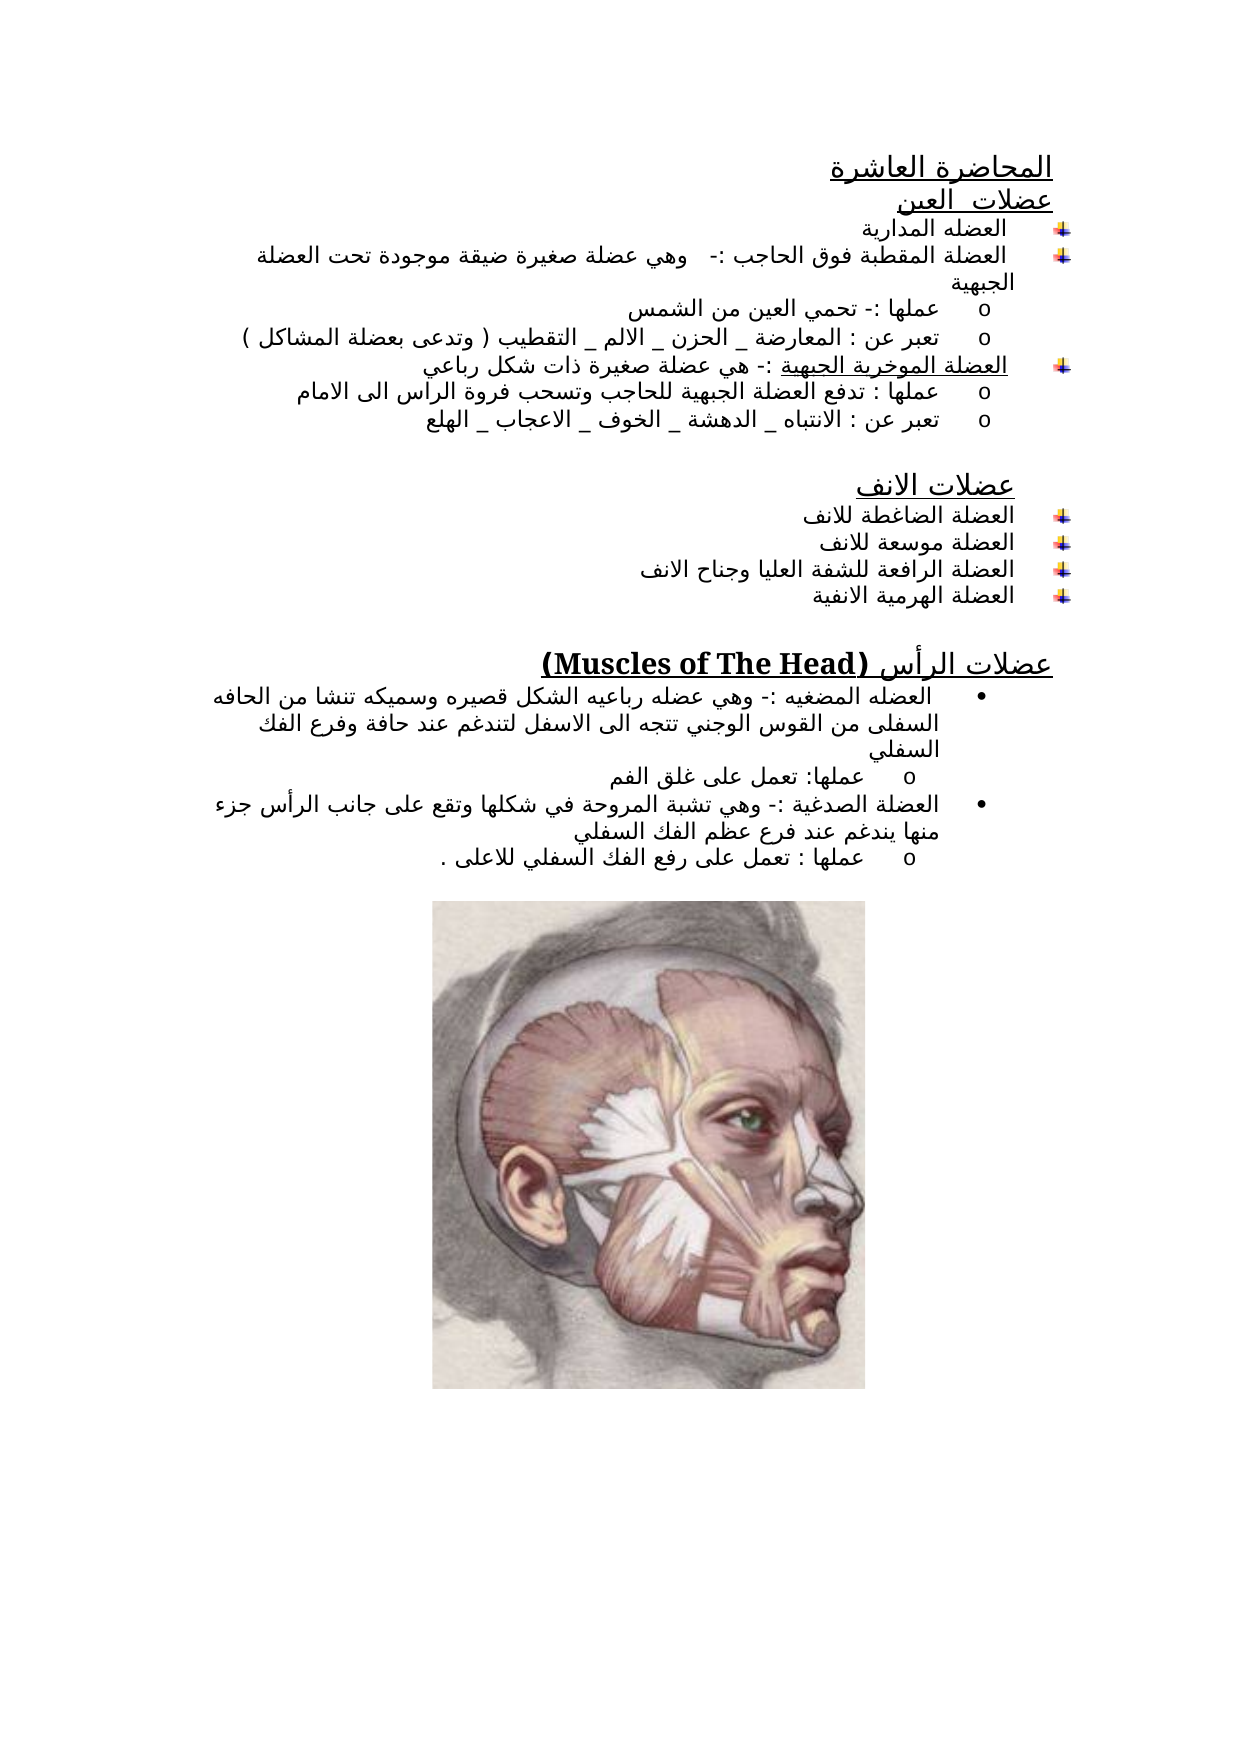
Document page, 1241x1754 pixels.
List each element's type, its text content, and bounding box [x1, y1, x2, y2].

text عضلات الرأس (Muscles of The Head) [187, 643, 1053, 683]
picture [1053, 534, 1071, 551]
picture [1053, 246, 1071, 264]
picture [432, 901, 865, 1389]
list العضلة الضاغطة للانف [187, 503, 1053, 529]
list العضلة المقطبة فوق الحاجب :- وهي عضلة صغيرة ضيقة موجودة تحت العضلة الجبهية [187, 242, 1053, 296]
list العضلة الصدغية :- وهي تشبة المروحة في شكلها وتقع على جانب الرأس جزء منها يندغم عند فرع عظم الفك السفلي [187, 791, 978, 844]
picture [1053, 356, 1071, 374]
list عملها :- تحمي العين من الشمس [187, 296, 978, 324]
text عضلات الانف [187, 469, 1015, 503]
text المحاضرة العاشرة [187, 150, 1053, 184]
picture [1053, 220, 1071, 237]
picture [1053, 560, 1071, 578]
list العضله المضغيه :- وهي عضله رباعيه الشكل قصيره وسميكه تنشا من الحافه السفلى من القوس الوجني تتجه الى الاسفل لتندغم عند حافة وفرع الفك السفلي [187, 683, 978, 763]
list العضله المدارية [187, 216, 1053, 242]
text عضلات العين [187, 184, 1053, 216]
list العضلة الهرمية الانفية [187, 583, 1053, 609]
picture [1053, 507, 1071, 524]
list العضلة موسعة للانف [187, 529, 1053, 556]
list تعبر عن : المعارضة _ الحزن _ الالم _ التقطيب ( وتدعى بعضلة المشاكل ) [187, 324, 978, 352]
list العضلة الموخرية الجبهية :- هي عضلة صغيرة ذات شكل رباعي [187, 352, 1053, 378]
list عملها : تدفع العضلة الجبهية للحاجب وتسحب فروة الراس الى الامام [187, 378, 978, 407]
picture [1053, 587, 1071, 604]
list عملها: تعمل على غلق الفم [187, 763, 903, 791]
list تعبر عن : الانتباه _ الدهشة _ الخوف _ الاعجاب _ الهلع [187, 407, 978, 435]
list عملها : تعمل على رفع الفك السفلي للاعلى . [187, 844, 903, 873]
list العضلة الرافعة للشفة العليا وجناح الانف [187, 556, 1053, 583]
